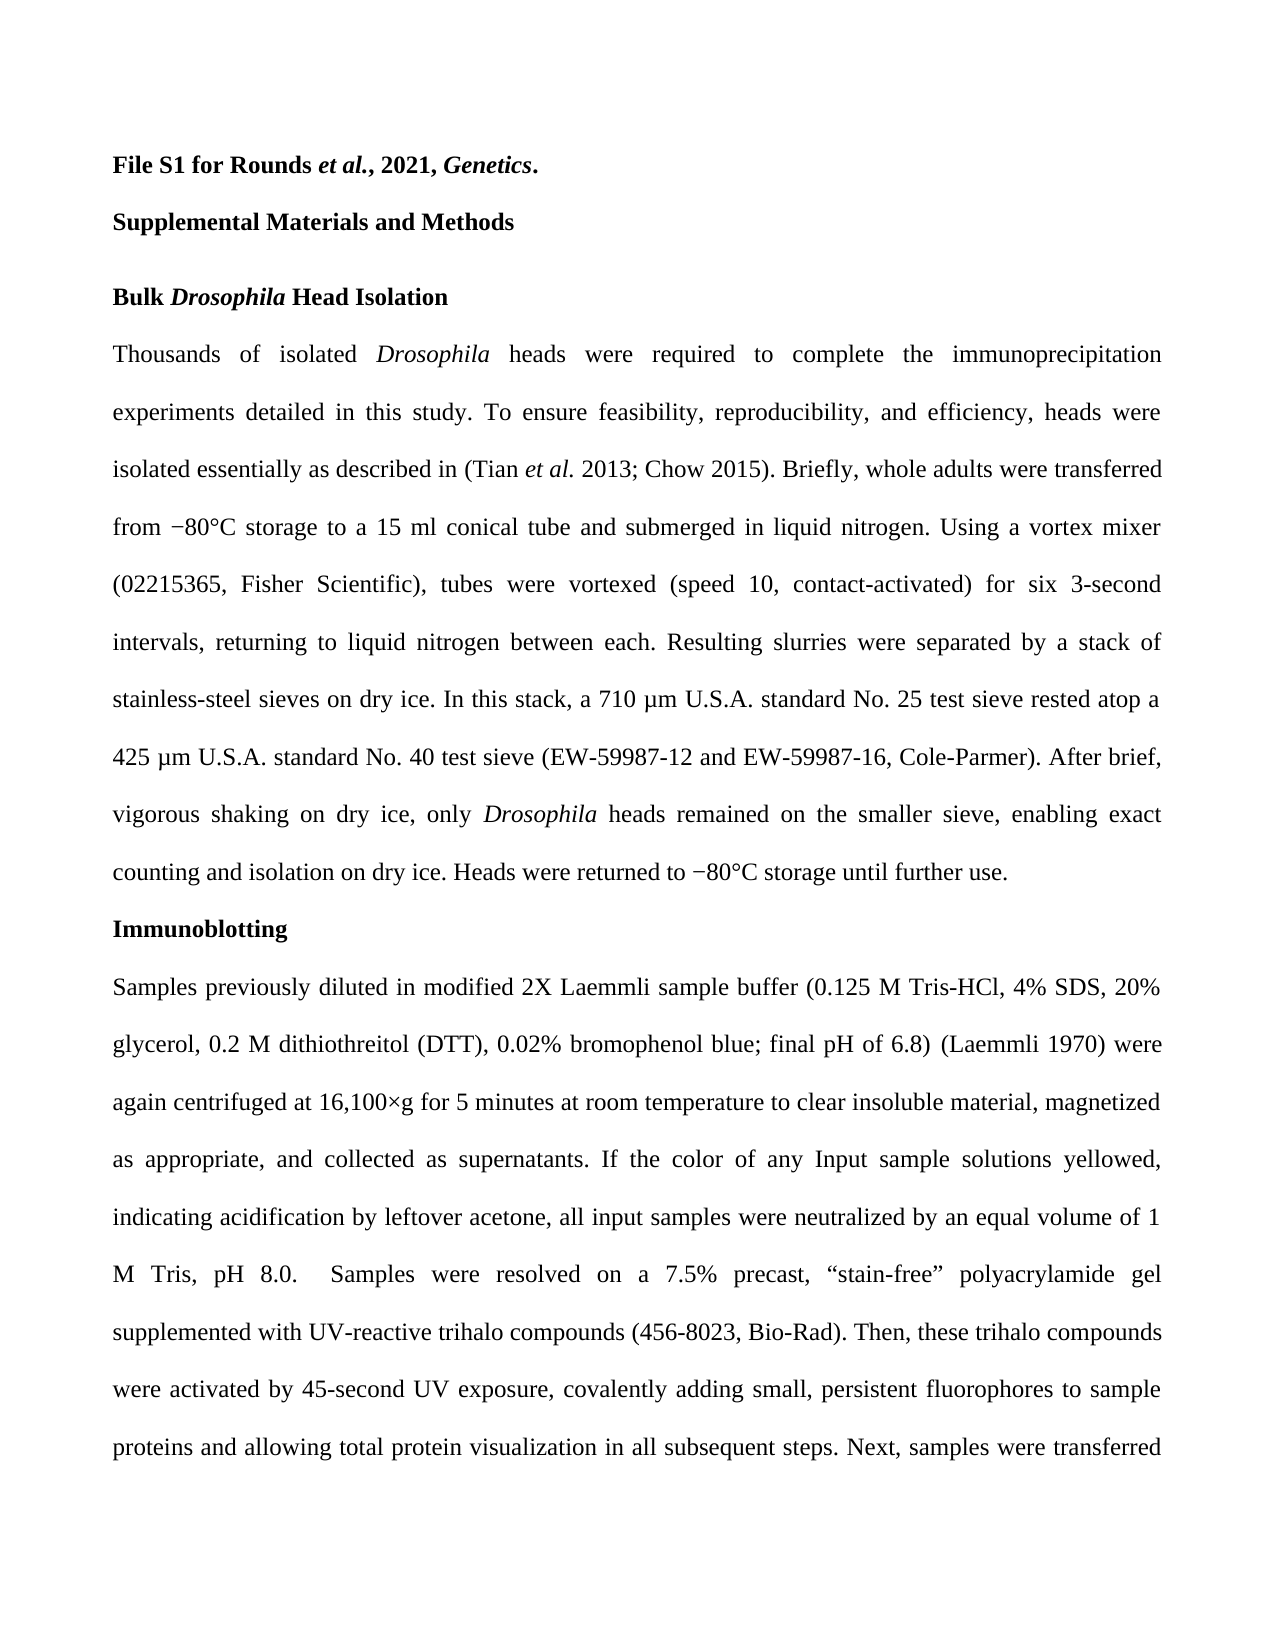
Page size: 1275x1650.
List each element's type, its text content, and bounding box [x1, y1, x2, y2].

text Bulk Drosophila Head Isolation [112, 282, 1162, 310]
text Thousands of isolated Drosophila heads were required to complete the immunoprecipitation experiments detailed in this study. To ensure feasibility, reproducibility, and efficiency, heads were isolated essentially as described in (Tian et al. 2013; Chow 2015). Briefly, whole adults were transferred from −80°C storage to a 15 ml conical tube and submerged in liquid nitrogen. Using a vortex mixer (02215365, Fisher Scientific), tubes were vortexed (speed 10, contact-activated) for six 3-second intervals, returning to liquid nitrogen between each. Resulting slurries were separated by a stack of stainless-steel sieves on dry ice. In this stack, a 710 µm U.S.A. standard No. 25 test sieve rested atop a 425 µm U.S.A. standard No. 40 test sieve (EW-59987-12 and EW-59987-16, Cole-Parmer). After brief, vigorous shaking on dry ice, only Drosophila heads remained on the smaller sieve, enabling exact counting and isolation on dry ice. Heads were returned to −80°C storage until further use. [112, 339, 1162, 885]
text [112, 972, 1162, 1460]
text Immunoblotting [112, 914, 1162, 943]
text Supplemental Materials and Methods [112, 207, 1162, 236]
text File S1 for Rounds et al., 2021, Genetics. [112, 150, 1162, 179]
